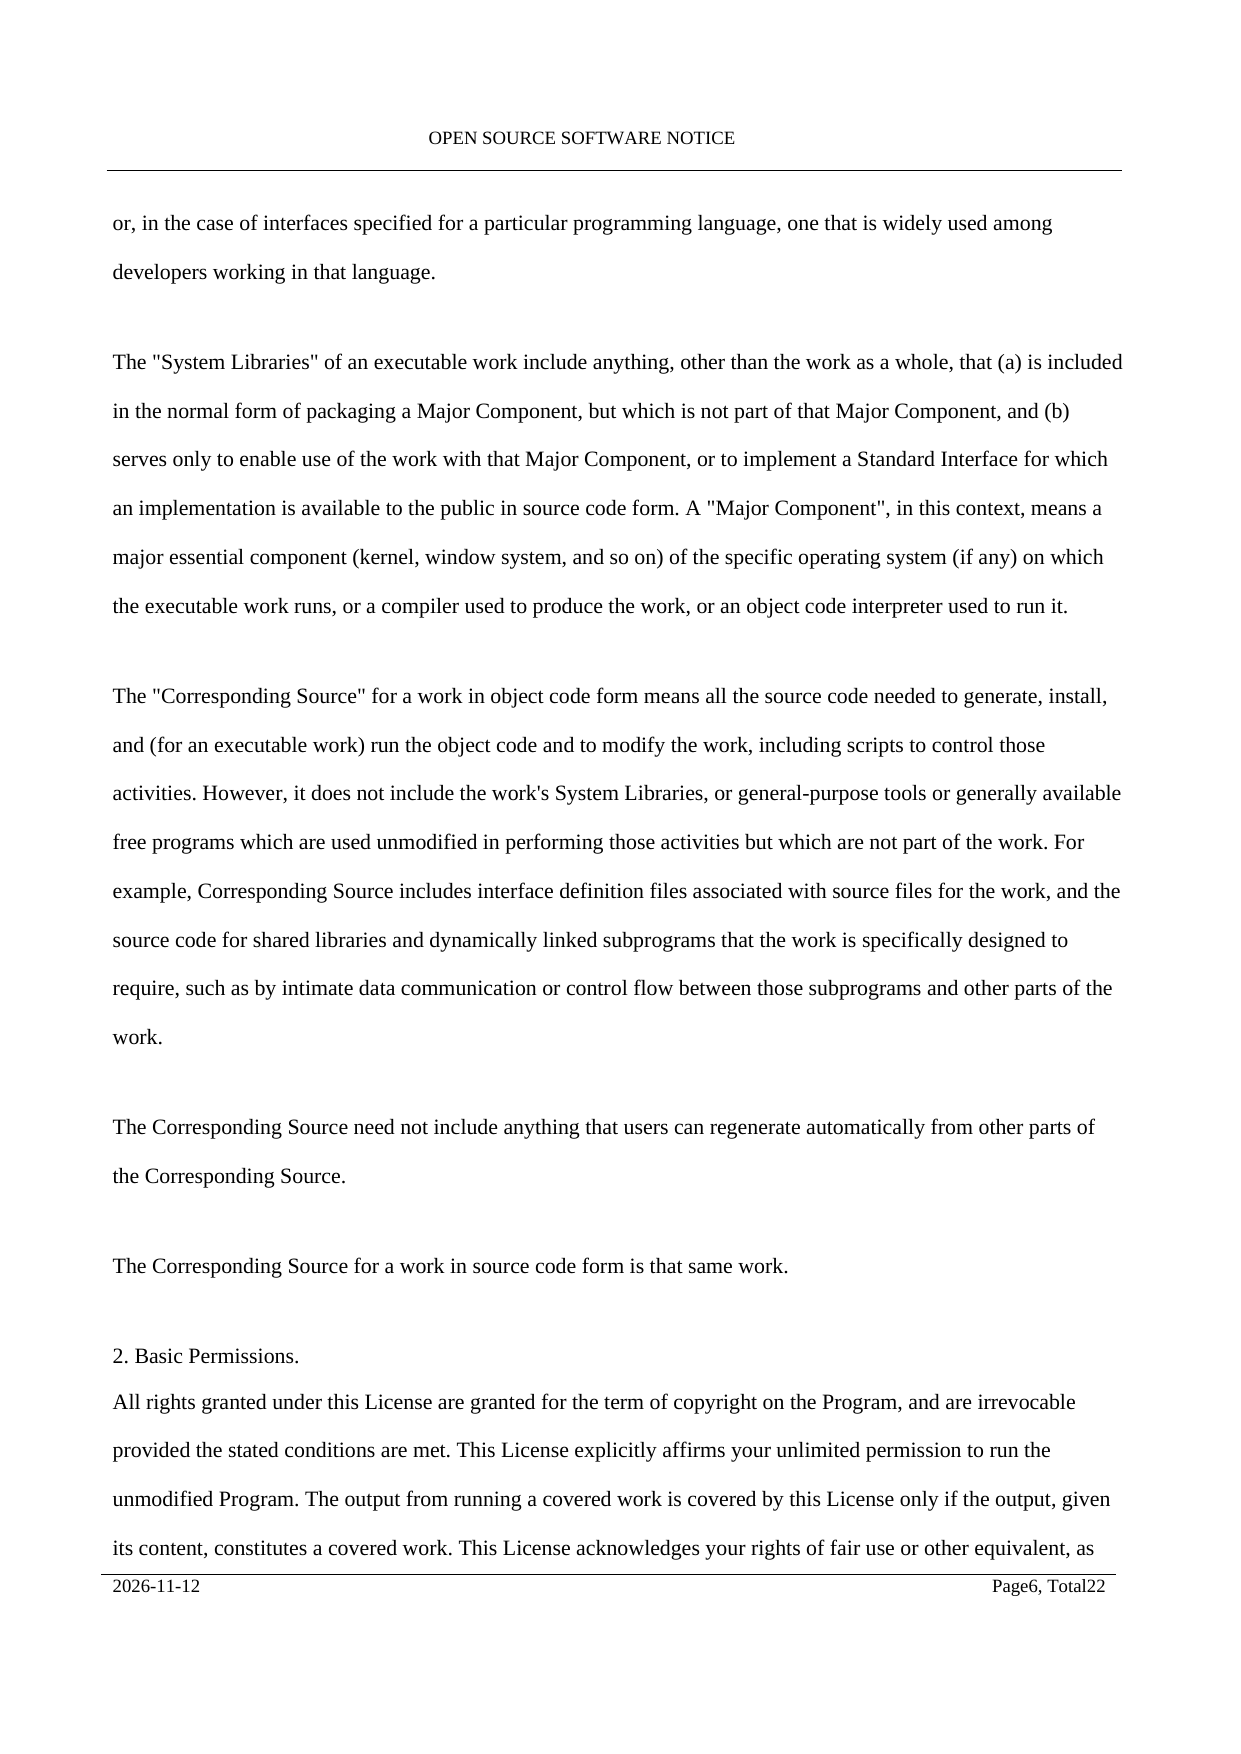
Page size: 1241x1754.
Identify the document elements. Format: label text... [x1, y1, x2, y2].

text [112, 206, 1128, 288]
text The Corresponding Source need not include anything that users can regenerate automatically from other parts of the Corresponding Source. [112, 1111, 1128, 1192]
text The "System Libraries" of an executable work include anything, other than the work as a whole, that (a) is included in the normal form of packaging a Major Component, but which is not part of that Major Component, and (b) serves only to enable use of the work with that Major Component, or to implement a Standard Interface for which an implementation is available to the public in source code form. A "Major Component", in this context, means a major essential component (kernel, window system, and so on) of the specific operating system (if any) on which the executable work runs, or a compiler used to produce the work, or an object code interpreter used to run it. [112, 345, 1128, 622]
text The "Corresponding Source" for a work in object code form means all the source code needed to generate, install, and (for an executable work) run the object code and to modify the work, including scripts to control those activities. However, it does not include the work's System Libraries, or general-purpose tools or generally available free programs which are used unmodified in performing those activities but which are not part of the work. For example, Corresponding Source includes interface definition files associated with source files for the work, and the source code for shared libraries and dynamically linked subprograms that the work is specifically designed to require, such as by intimate data communication or control flow between those subprograms and other parts of the work. [112, 679, 1128, 1053]
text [112, 1385, 1128, 1564]
text 2. Basic Permissions. [112, 1340, 1128, 1372]
text The Corresponding Source for a work in source code form is that same work. [112, 1250, 1128, 1282]
